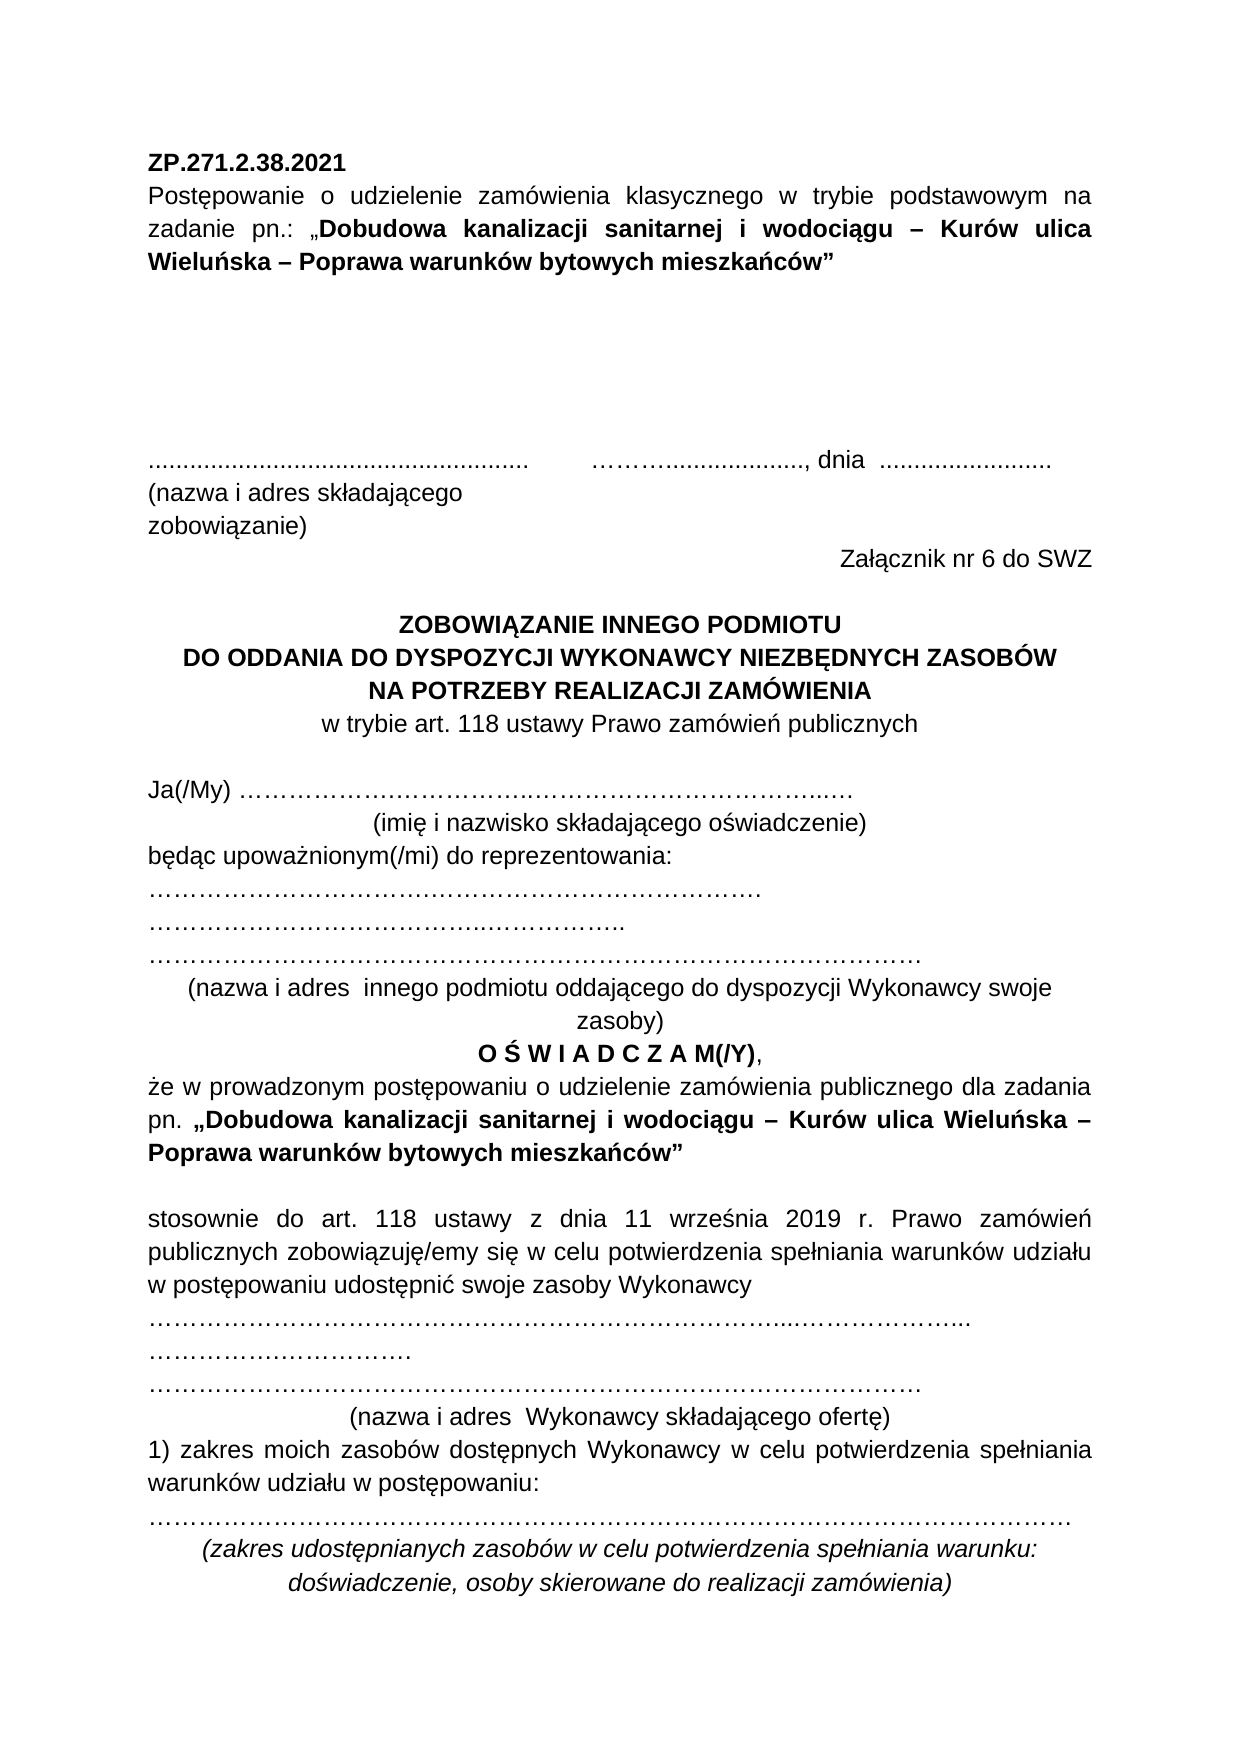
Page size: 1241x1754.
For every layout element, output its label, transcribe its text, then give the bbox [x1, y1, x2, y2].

text doświadczenie, osoby skierowane do realizacji zamówienia) [148, 1567, 1093, 1596]
text w trybie art. 118 ustawy Prawo zamówień publicznych [148, 709, 1093, 738]
text ZOBOWIĄZANIE INNEGO PODMIOTU [148, 610, 1093, 639]
text O Ś W I A D C Z A M(/Y), [148, 1039, 1093, 1068]
text stosownie do art. 118 ustawy z dnia 11 września 2019 r. Prawo zamówień publicznych zobowiązuję/emy się w celu potwierdzenia spełniania warunków udziału w postępowaniu udostępnić swoje zasoby Wykonawcy [148, 1204, 1093, 1299]
text będąc upoważnionym(/mi) do reprezentowania: [148, 841, 1093, 870]
text Ja(/My) ……………….……………..……………………………...… [148, 775, 1093, 804]
text (zakres udostępnianych zasobów w celu potwierdzenia spełniania warunku: [148, 1534, 1093, 1563]
text DO ODDANIA DO DYSPOZYCJI WYKONAWCY NIEZBĘDNYCH ZASOBÓW [148, 643, 1093, 672]
text (nazwa i adres Wykonawcy składającego ofertę) [148, 1402, 1093, 1431]
text zobowiązanie) [148, 511, 1093, 539]
text (nazwa i adres innego podmiotu oddającego do dyspozycji Wykonawcy swoje zasoby) [148, 973, 1093, 1035]
text ....................................................... ………...................., dnia ......................... [148, 445, 1093, 473]
text NA POTRZEBY REALIZACJI ZAMÓWIENIA [148, 676, 1093, 705]
text ………………………………………………………………………………………………… [148, 1501, 1093, 1530]
text …………………………….………………………………….…………………………………..……………..………………………………………………………………………………… [148, 874, 1093, 969]
text ZP.271.2.38.2021 [148, 148, 1093, 176]
text (imię i nazwisko składającego oświadczenie) [148, 808, 1093, 837]
text …………………………………………………………………....………………...…………….…………….………………………………………………………………………………… [148, 1303, 1093, 1398]
text Załącznik nr 6 do SWZ [668, 544, 1093, 573]
text (nazwa i adres składającego [148, 478, 1093, 507]
text Postępowanie o udzielenie zamówienia klasycznego w trybie podstawowym na zadanie pn.: „Dobudowa kanalizacji sanitarnej i wodociągu – Kurów ulica Wieluńska – Poprawa warunków bytowych mieszkańców” [148, 181, 1093, 275]
text że w prowadzonym postępowaniu o udzielenie zamówienia publicznego dla zadania pn. „Dobudowa kanalizacji sanitarnej i wodociągu – Kurów ulica Wieluńska – Poprawa warunków bytowych mieszkańców” [148, 1072, 1093, 1167]
text 1) zakres moich zasobów dostępnych Wykonawcy w celu potwierdzenia spełniania warunków udziału w postępowaniu: [148, 1435, 1093, 1497]
